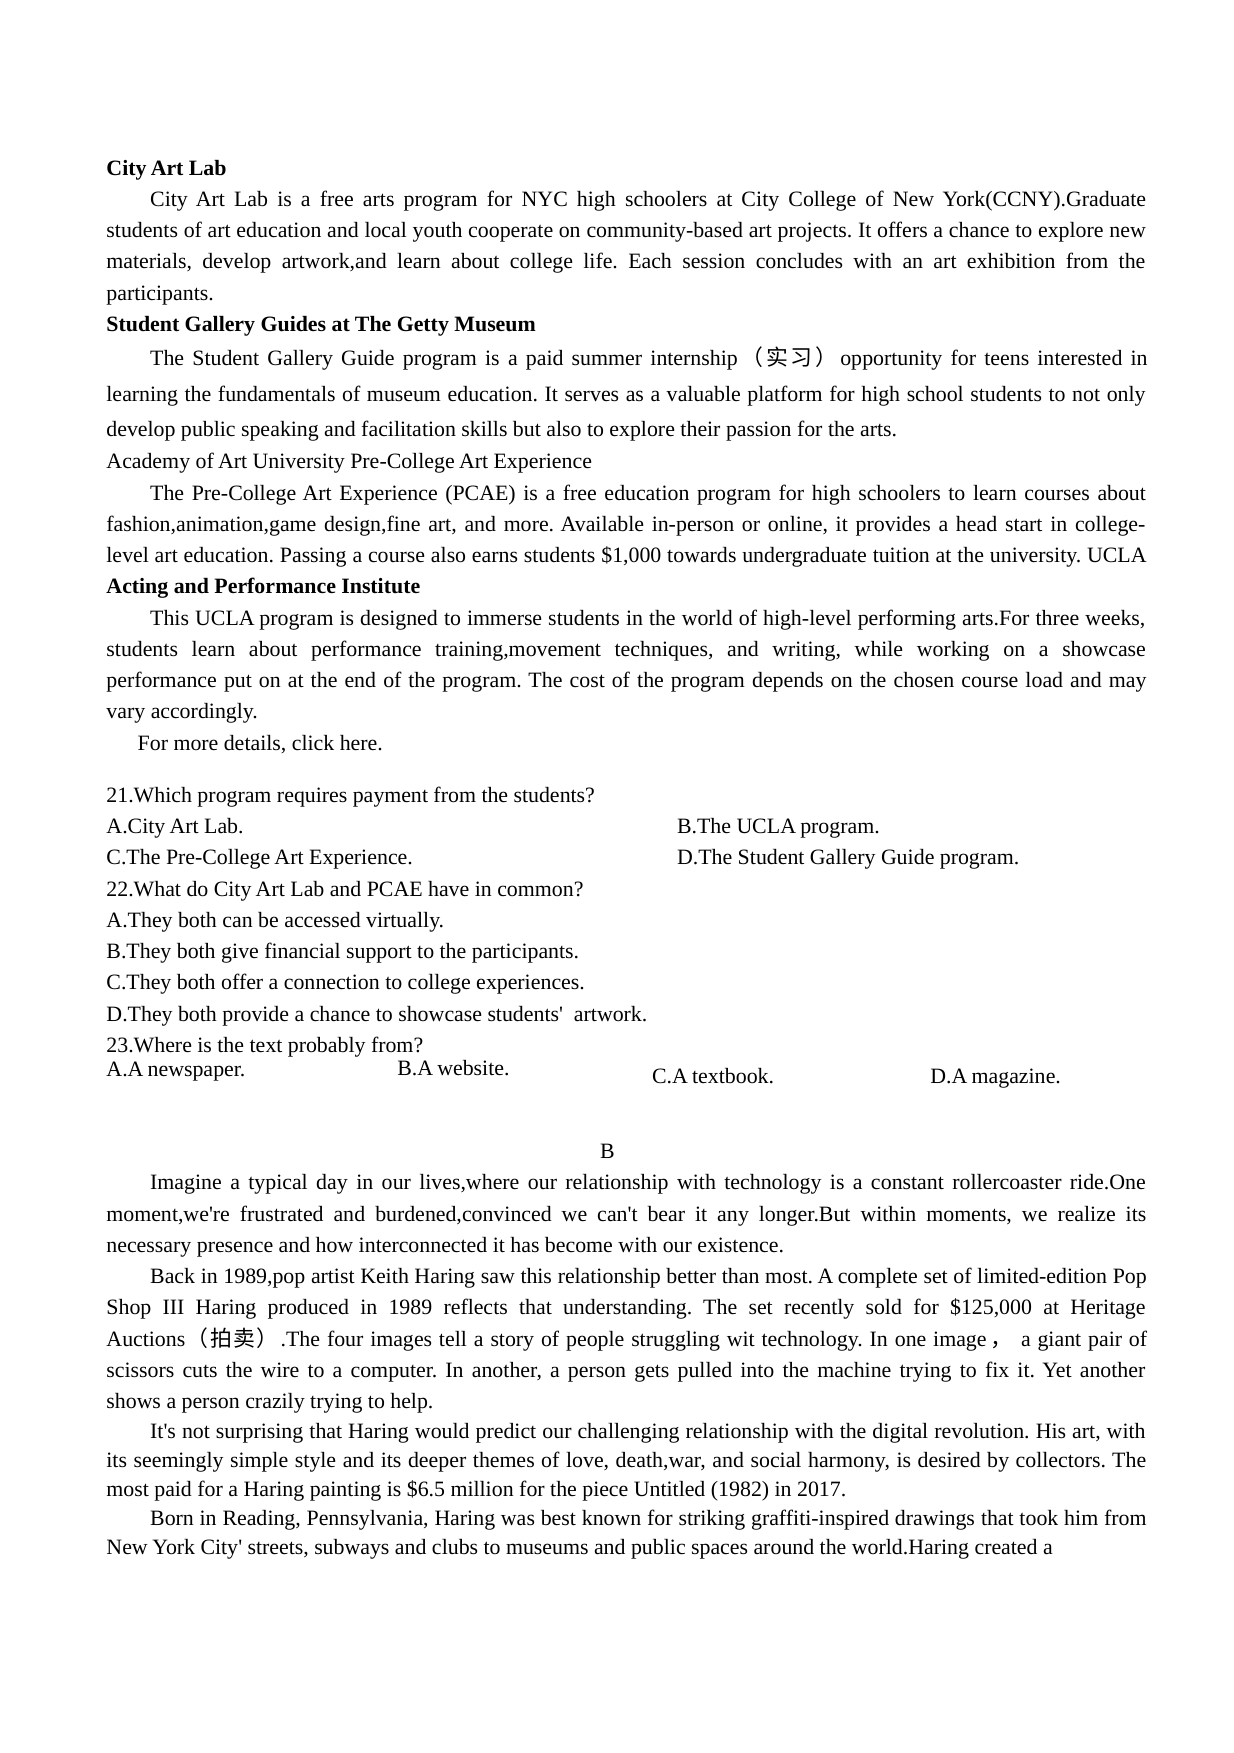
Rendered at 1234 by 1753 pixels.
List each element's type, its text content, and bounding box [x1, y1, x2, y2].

text Academy of Art University Pre-College Art Experience [106, 444, 1148, 475]
text City Art Lab [106, 150, 1148, 181]
text A.They both can be accessed virtually. [106, 902, 1148, 933]
text Student Gallery Guides at The Getty Museum [106, 306, 1148, 337]
text D.A magazine. [930, 1058, 1148, 1090]
text This UCLA program is designed to immerse students in the world of high-level performing arts.For three weeks, students learn about performance training,movement techniques, and writing, while working on a showcase performance put on at the end of the program. The cost of the program depends on the chosen course load and may vary accordingly. [106, 600, 1148, 725]
text A.A newspaper. [106, 1058, 345, 1081]
text C.The Pre-College Art Experience. [106, 839, 552, 871]
text The Pre-College Art Experience (PCAE) is a free education program for high schoolers to learn courses about fashion,animation,game design,fine art, and more. Available in-person or online, it provides a head start in college-level art education. Passing a course also earns students $1,000 towards undergraduate tuition at the university. UCLA Acting and Performance Institute [106, 475, 1148, 600]
text B.A website. [397, 1058, 596, 1079]
text 22.What do City Art Lab and PCAE have in common? [106, 871, 1148, 902]
text C.A textbook. [652, 1058, 859, 1090]
text B.The UCLA program. [677, 808, 1148, 840]
text For more details, click here. [106, 725, 1148, 756]
text D.They both provide a chance to showcase students' artwork. [106, 996, 1148, 1027]
text 23.Where is the text probably from? [106, 1027, 1148, 1058]
text B [106, 1131, 1148, 1165]
text Back in 1989,pop artist Keith Haring saw this relationship better than most. A complete set of limited-edition Pop Shop III Haring produced in 1989 reflects that understanding. The set recently sold for $125,000 at Heritage Auctions（拍卖）.The four images tell a story of people struggling wit technology. In one image， a giant pair of scissors cuts the wire to a computer. In another, a person gets pulled into the machine trying to fix it. Yet another shows a person crazily trying to help. [106, 1258, 1148, 1415]
text Born in Reading, Pennsylvania, Haring was best known for striking graffiti-inspired drawings that took him from New York City' streets, subways and clubs to museums and public spaces around the world.Haring created a [106, 1502, 1148, 1561]
text 21.Which program requires payment from the students? [106, 777, 1148, 808]
text C.They both offer a connection to college experiences. [106, 965, 1148, 996]
text It's not surprising that Haring would predict our challenging relationship with the digital revolution. His art, with its seemingly simple style and its deeper themes of love, death,war, and social harmony, is desired by collectors. The most paid for a Haring painting is $6.5 million for the piece Untitled (1982) in 2017. [106, 1415, 1148, 1502]
text D.The Student Gallery Guide program. [677, 840, 1148, 871]
text A.City Art Lab. [106, 808, 552, 839]
text B.They both give financial support to the participants. [106, 933, 1148, 965]
text Imagine a typical day in our lives,where our relationship with technology is a constant rollercoaster ride.One moment,we're frustrated and burdened,convinced we can't bear it any longer.But within moments, we realize its necessary presence and how interconnected it has become with our existence. [106, 1165, 1148, 1258]
text The Student Gallery Guide program is a paid summer internship（实习）opportunity for teens interested in learning the fundamentals of museum education. It serves as a valuable platform for high school students to not only develop public speaking and facilitation skills but also to explore their passion for the arts. [106, 337, 1148, 444]
text City Art Lab is a free arts program for NYC high schoolers at City College of New York(CCNY).Graduate students of art education and local youth cooperate on community-based art projects. It offers a chance to explore new materials, develop artwork,and learn about college life. Each session concludes with an art exhibition from the participants. [106, 181, 1148, 306]
